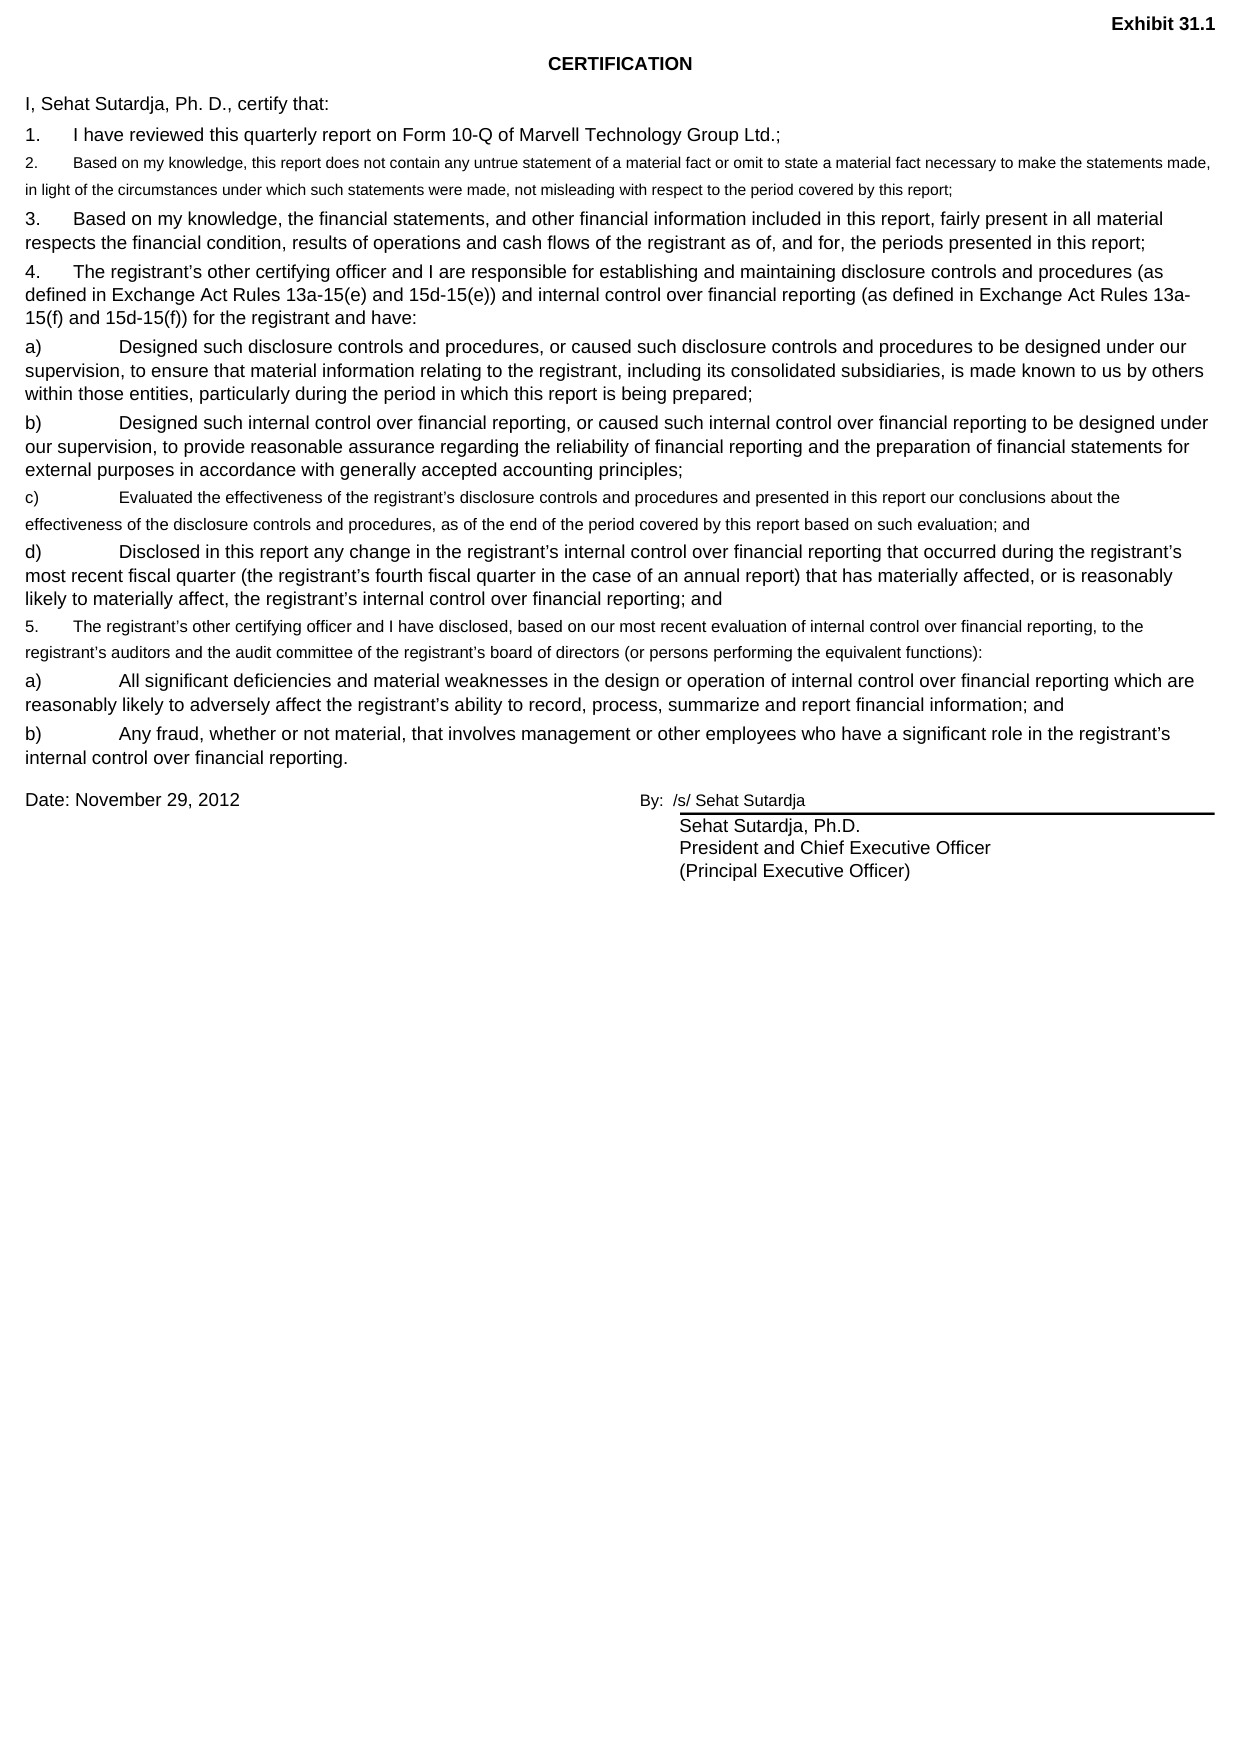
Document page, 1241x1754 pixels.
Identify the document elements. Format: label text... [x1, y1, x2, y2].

list I have reviewed this quarterly report on Form 10-Q of Marvell Technology Group Ltd.; [25, 123, 1215, 145]
text (Principal Executive Officer) [679, 859, 1215, 881]
list Disclosed in this report any change in the registrant’s internal control over financial reporting that occurred during the registrant’s most recent fiscal quarter (the registrant’s fourth fiscal quarter in the case of an annual report) that has materially affected, or is reasonably likely to materially affect, the registrant’s internal control over financial reporting; and [25, 541, 1215, 609]
list Designed such disclosure controls and procedures, or caused such disclosure controls and procedures to be designed under our supervision, to ensure that material information relating to the registrant, including its consolidated subsidiaries, is made known to us by others within those entities, particularly during the period in which this report is being prepared; [25, 336, 1215, 404]
list Evaluated the effectiveness of the registrant’s disclosure controls and procedures and presented in this report our conclusions about the effectiveness of the disclosure controls and procedures, as of the end of the period covered by this report based on such evaluation; and [25, 488, 1215, 533]
list The registrant’s other certifying officer and I are responsible for establishing and maintaining disclosure controls and procedures (as defined in Exchange Act Rules 13a-15(e) and 15d-15(e)) and internal control over financial reporting (as defined in Exchange Act Rules 13a-15(f) and 15d-15(f)) for the registrant and have: [25, 261, 1215, 328]
list The registrant’s other certifying officer and I have disclosed, based on our most recent evaluation of internal control over financial reporting, to the registrant’s auditors and the audit committee of the registrant’s board of directors (or persons performing the equivalent functions): [25, 617, 1215, 662]
text Exhibit 31.1 [25, 13, 1215, 34]
list Any fraud, whether or not material, that involves management or other employees who have a significant role in the registrant’s internal control over financial reporting. [25, 723, 1215, 768]
text President and Chief Executive Officer [679, 837, 1215, 859]
text Date: November 29, 2012 By: /s/ Sehat Sutardja [25, 789, 1215, 810]
text Sehat Sutardja, Ph.D. [679, 814, 1215, 836]
list All significant deficiencies and material weaknesses in the design or operation of internal control over financial reporting which are reasonably likely to adversely affect the registrant’s ability to record, process, summarize and report financial information; and [25, 670, 1215, 716]
list Based on my knowledge, this report does not contain any untrue statement of a material fact or omit to state a material fact necessary to make the statements made, in light of the circumstances under which such statements were made, not misleading with respect to the period covered by this report; [25, 154, 1215, 199]
list Based on my knowledge, the financial statements, and other financial information included in this report, fairly present in all material respects the financial condition, results of operations and cash flows of the registrant as of, and for, the periods presented in this report; [25, 208, 1215, 253]
text CERTIFICATION [25, 52, 1215, 74]
text I, Sehat Sutardja, Ph. D., certify that: [25, 92, 1215, 114]
list Designed such internal control over financial reporting, or caused such internal control over financial reporting to be designed under our supervision, to provide reasonable assurance regarding the reliability of financial reporting and the preparation of financial statements for external purposes in accordance with generally accepted accounting principles; [25, 412, 1215, 480]
